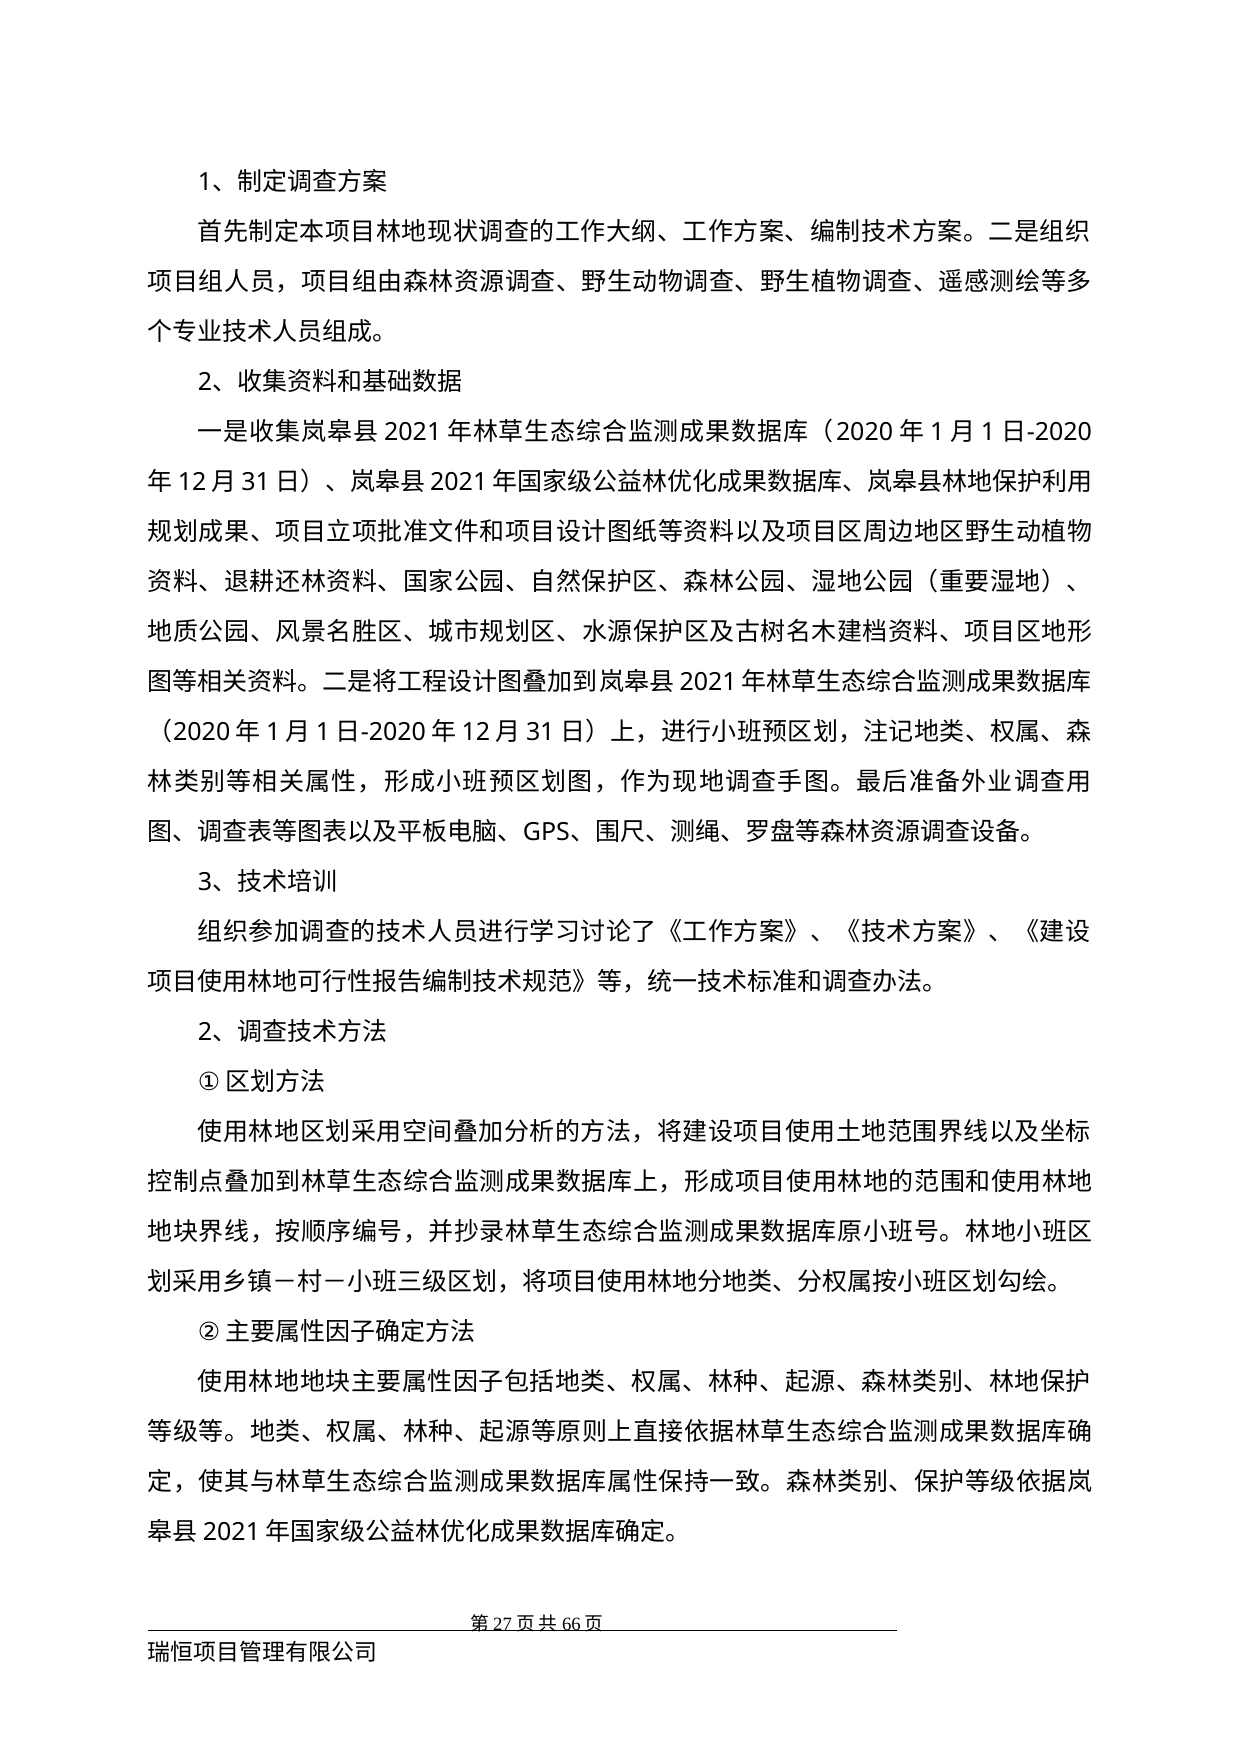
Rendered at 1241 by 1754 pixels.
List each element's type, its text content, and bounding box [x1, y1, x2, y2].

text 1、制定调查方案 [148, 148, 1093, 198]
text 首先制定本项目林地现状调查的工作大纲、工作方案、编制技术方案。二是组织项目组人员，项目组由森林资源调查、野生动物调查、野生植物调查、遥感测绘等多个专业技术人员组成。 [148, 198, 1093, 348]
text 3、技术培训 [148, 848, 1093, 898]
text ①区划方法 [148, 1048, 1093, 1098]
text 2、调查技术方法 [148, 998, 1093, 1048]
text 使用林地地块主要属性因子包括地类、权属、林种、起源、森林类别、林地保护等级等。地类、权属、林种、起源等原则上直接依据林草生态综合监测成果数据库确定，使其与林草生态综合监测成果数据库属性保持一致。森林类别、保护等级依据岚皋县2021年国家级公益林优化成果数据库确定。 [148, 1348, 1093, 1548]
text 组织参加调查的技术人员进行学习讨论了《工作方案》、《技术方案》、《建设项目使用林地可行性报告编制技术规范》等，统一技术标准和调查办法。 [148, 898, 1093, 998]
text ②主要属性因子确定方法 [148, 1298, 1093, 1348]
text 一是收集岚皋县2021年林草生态综合监测成果数据库（2020年1月1日-2020年12月31日）、岚皋县2021年国家级公益林优化成果数据库、岚皋县林地保护利用规划成果、项目立项批准文件和项目设计图纸等资料以及项目区周边地区野生动植物资料、退耕还林资料、国家公园、自然保护区、森林公园、湿地公园（重要湿地）、地质公园、风景名胜区、城市规划区、水源保护区及古树名木建档资料、项目区地形图等相关资料。二是将工程设计图叠加到岚皋县2021年林草生态综合监测成果数据库（2020年1月1日-2020年12月31日）上，进行小班预区划，注记地类、权属、森林类别等相关属性，形成小班预区划图，作为现地调查手图。最后准备外业调查用图、调查表等图表以及平板电脑、GPS、围尺、测绳、罗盘等森林资源调查设备。 [148, 398, 1093, 848]
text 使用林地区划采用空间叠加分析的方法，将建设项目使用土地范围界线以及坐标控制点叠加到林草生态综合监测成果数据库上，形成项目使用林地的范围和使用林地地块界线，按顺序编号，并抄录林草生态综合监测成果数据库原小班号。林地小班区划采用乡镇－村－小班三级区划，将项目使用林地分地类、分权属按小班区划勾绘。 [148, 1098, 1093, 1298]
text 2、收集资料和基础数据 [148, 348, 1093, 398]
